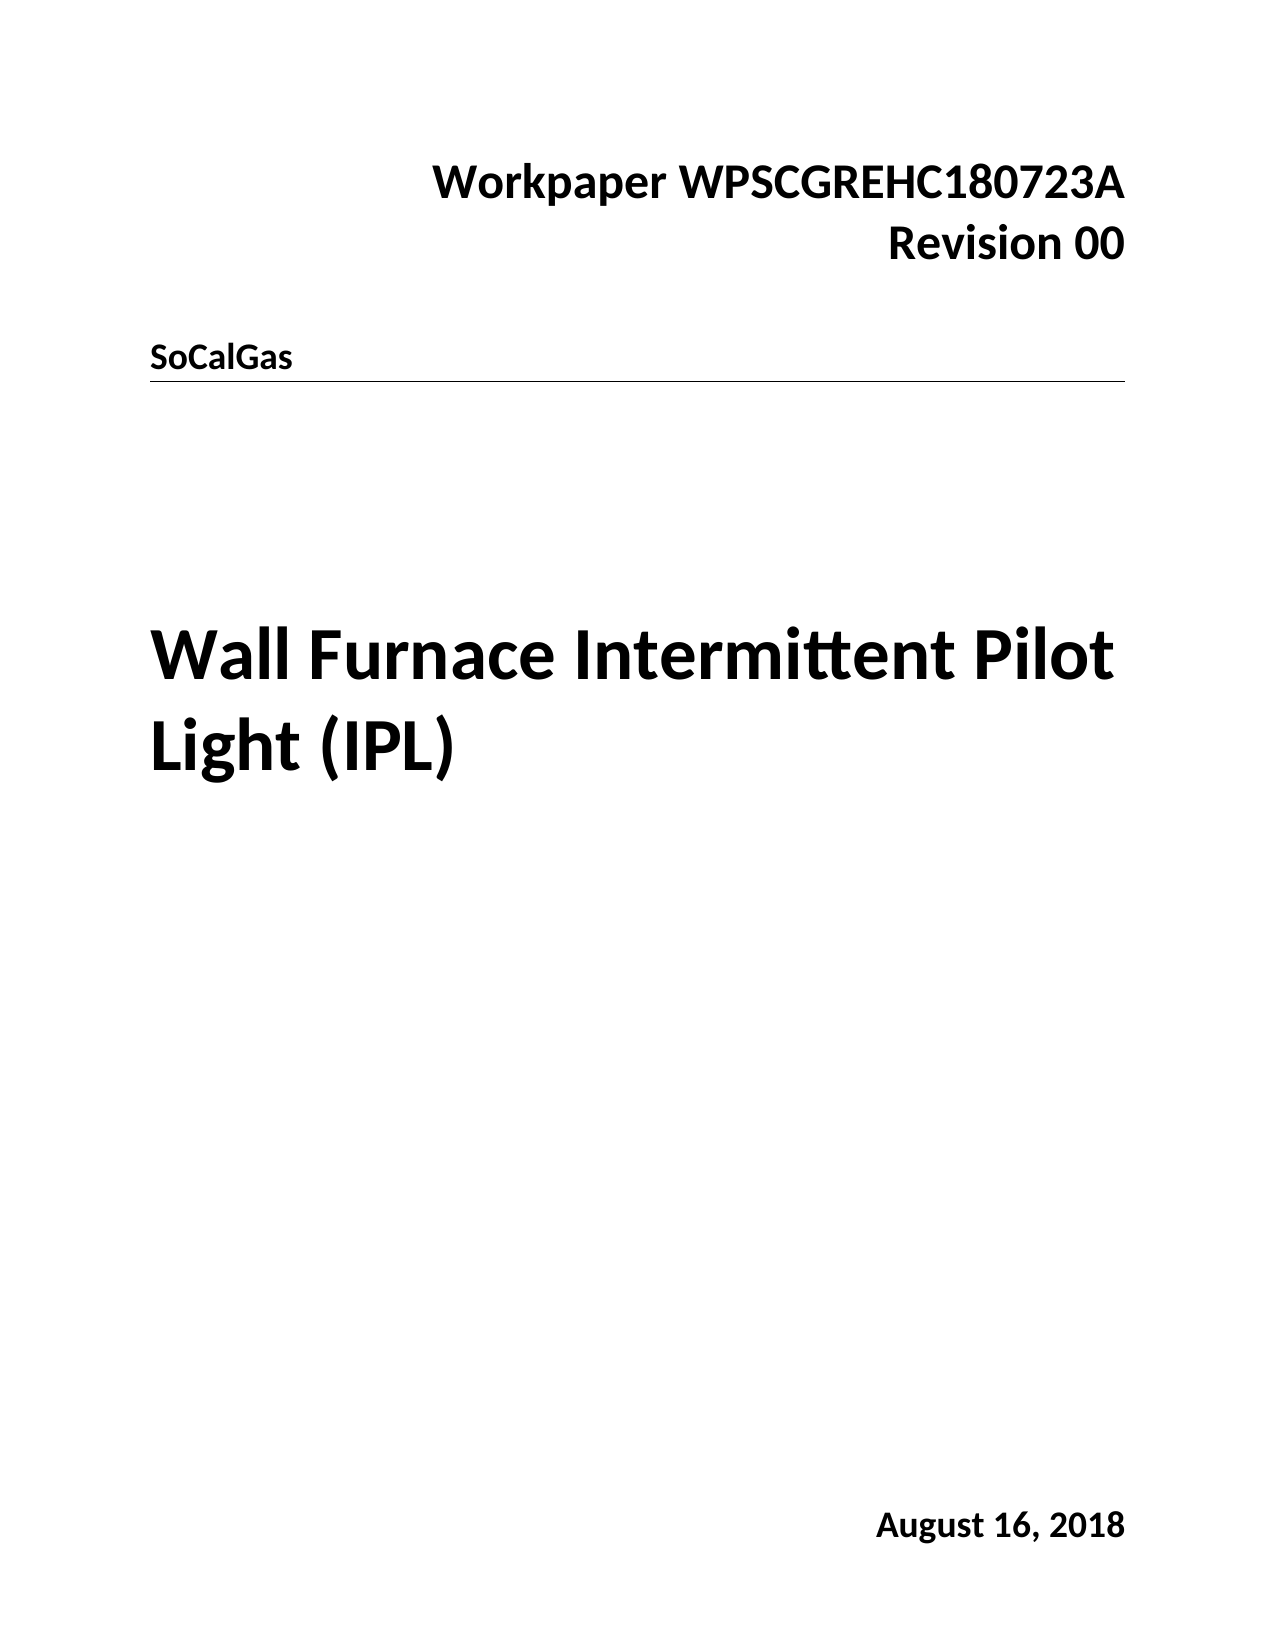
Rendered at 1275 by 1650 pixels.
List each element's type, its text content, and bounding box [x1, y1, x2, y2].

text Workpaper [150, 150, 1125, 211]
text SoCalGas [150, 333, 1125, 381]
text Wall Furnace Intermittent Pilot Light (IPL) [150, 606, 1125, 789]
